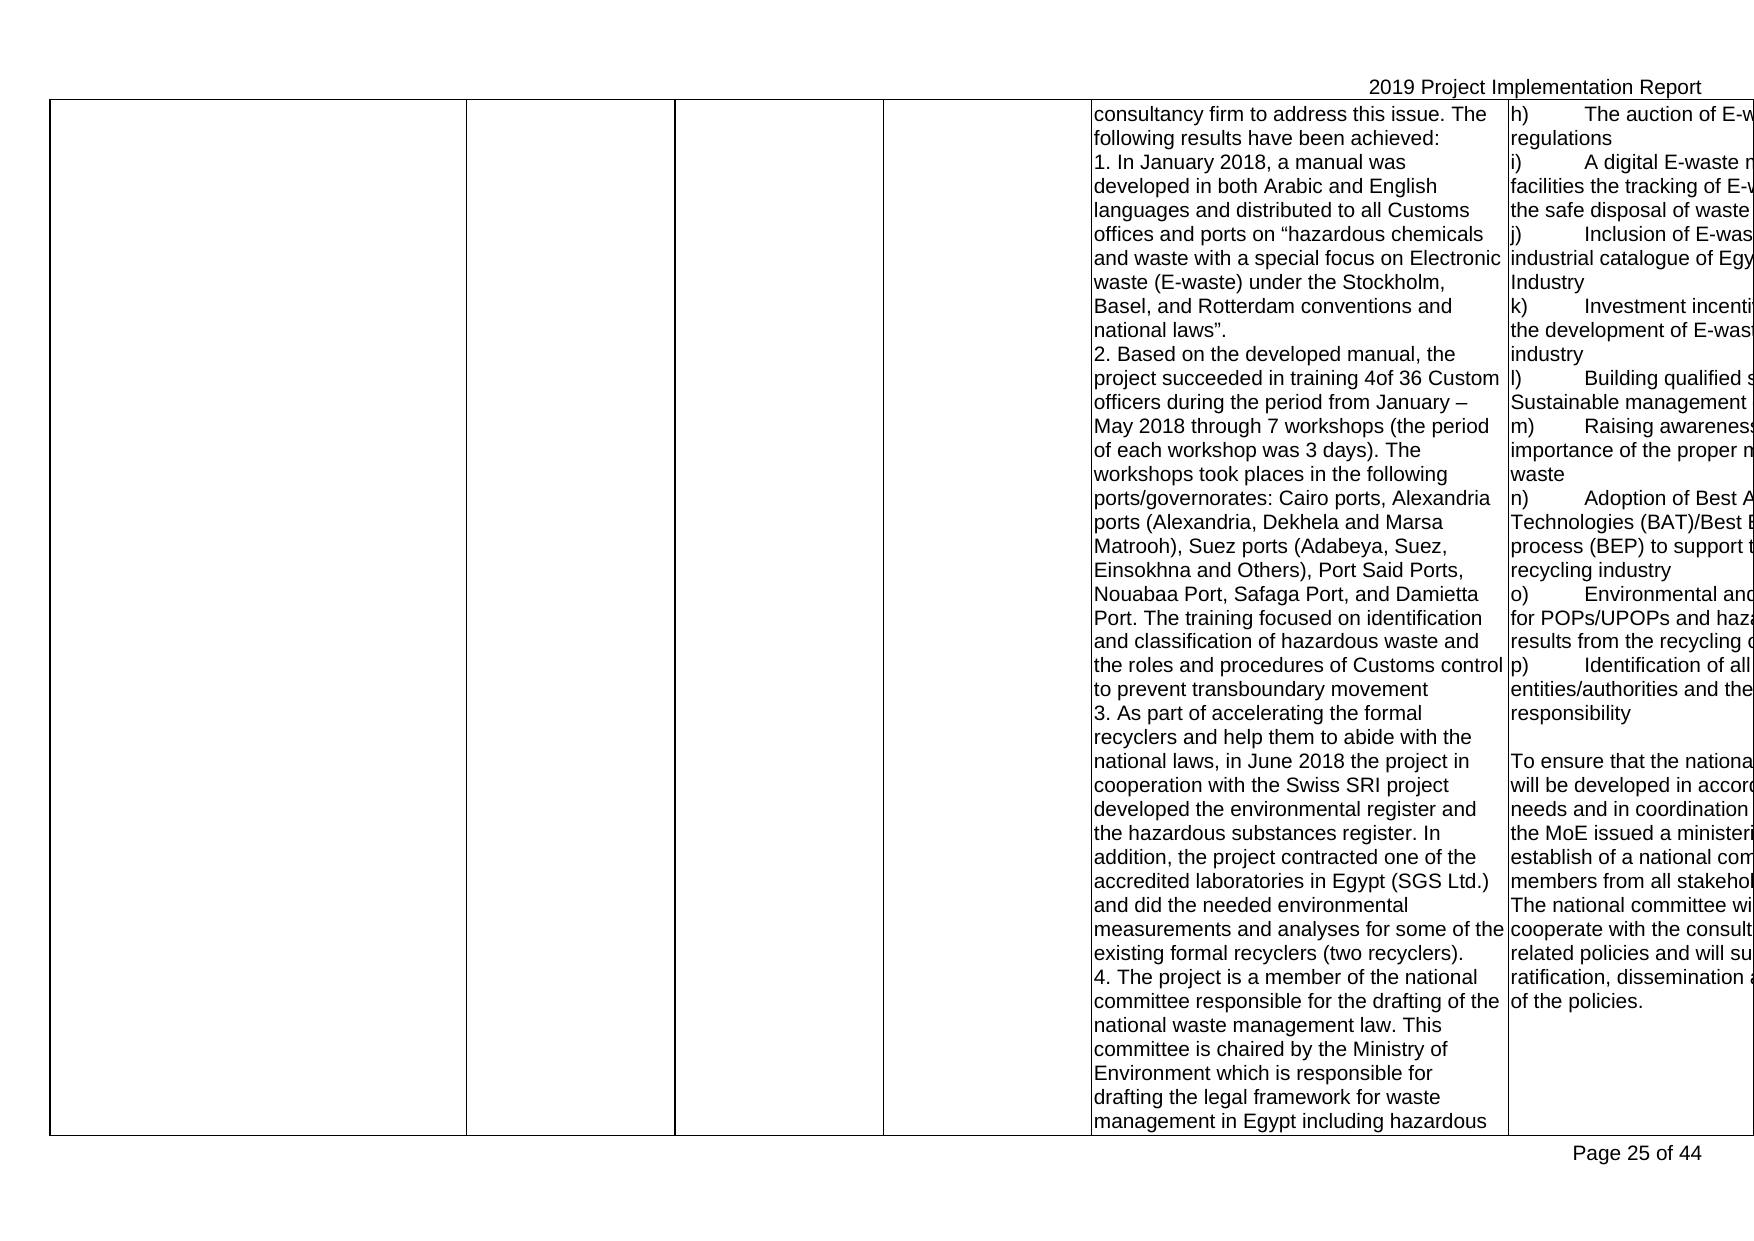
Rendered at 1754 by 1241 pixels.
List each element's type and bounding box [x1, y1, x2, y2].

table_cell [467, 100, 674, 1134]
table_cell [1092, 100, 1508, 1134]
table_cell [676, 100, 883, 1134]
table_cell [1509, 100, 1753, 1134]
table_cell [884, 100, 1091, 1134]
table_cell [51, 100, 466, 1134]
